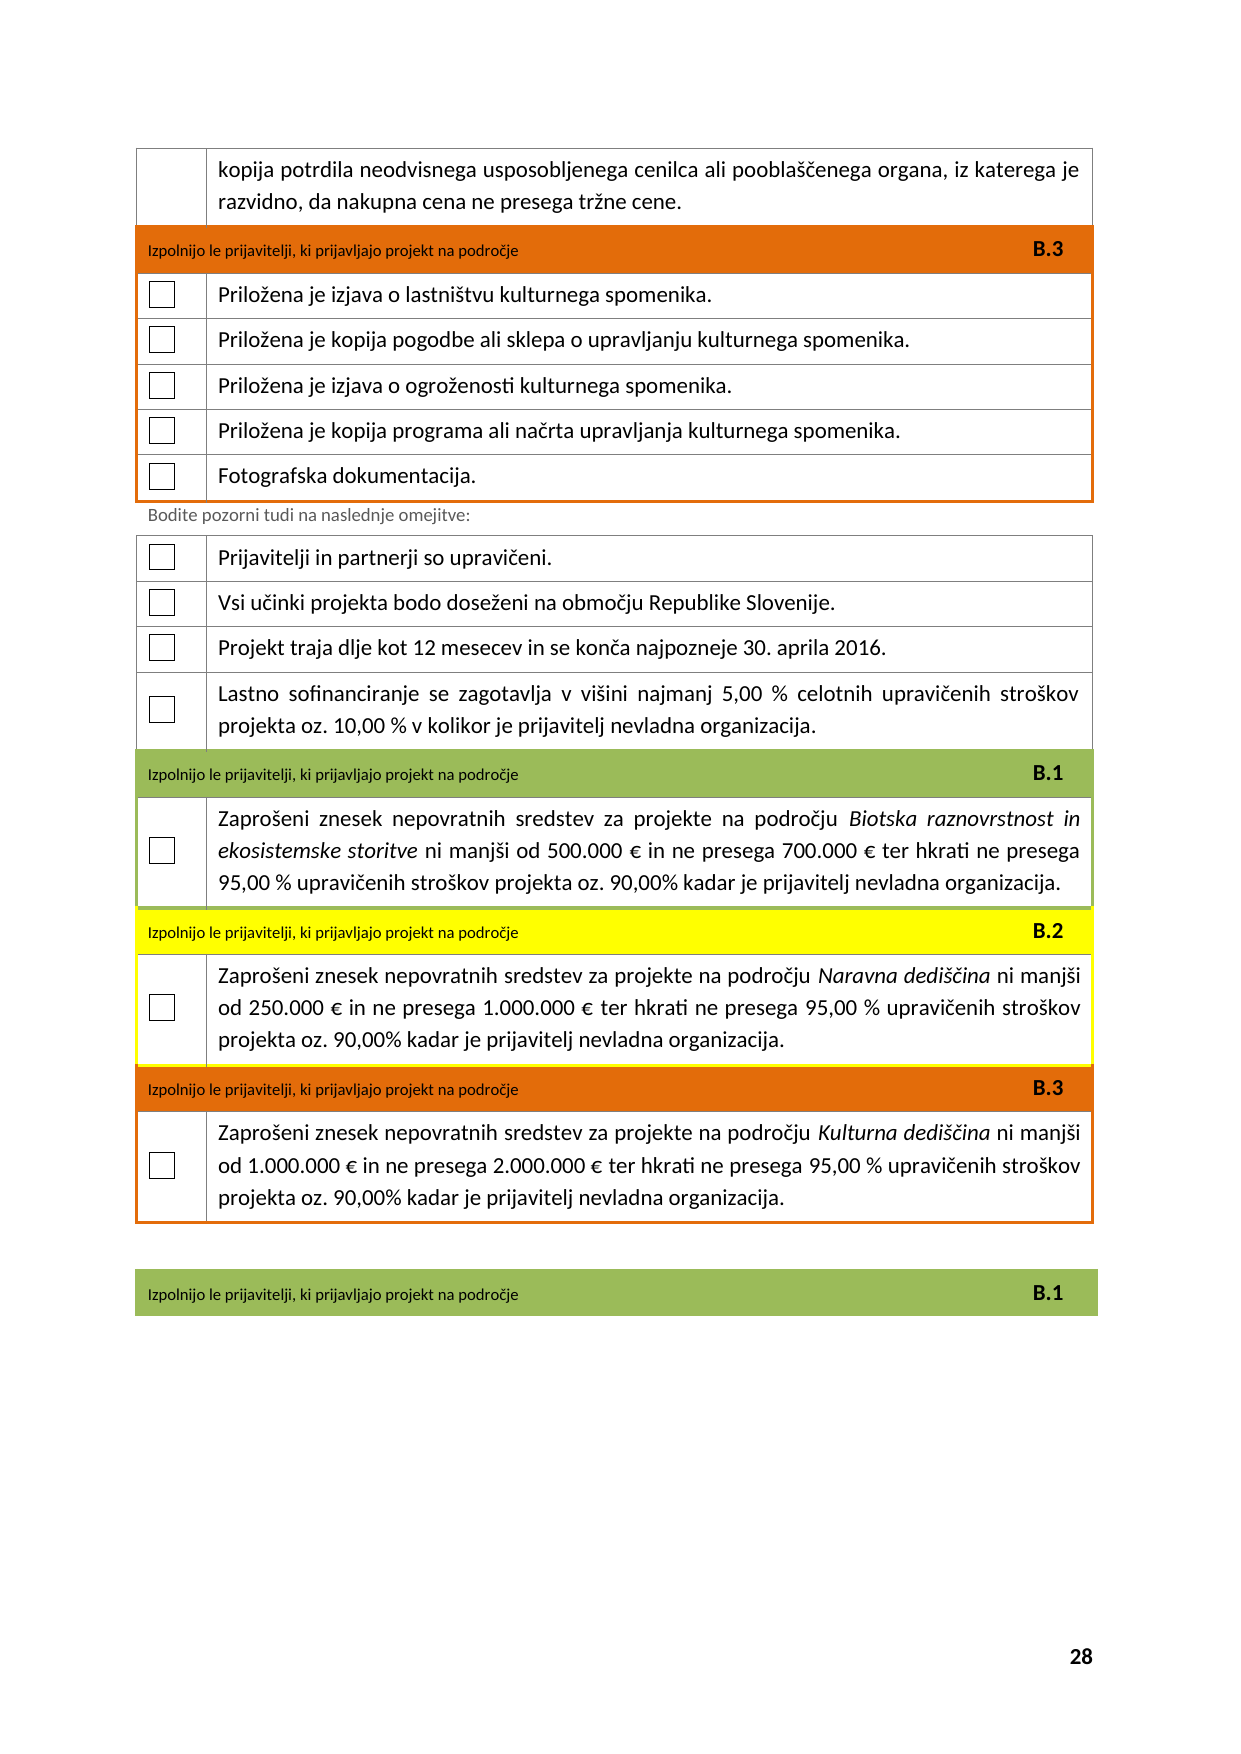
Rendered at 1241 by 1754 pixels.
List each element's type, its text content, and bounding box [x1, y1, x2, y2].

table_cell [137, 582, 206, 626]
table_cell [137, 149, 206, 225]
table_cell Priložena je kopija programa ali načrta upravljanja kulturnega spomenika. [207, 410, 1091, 454]
table_cell Vsi učinki projekta bodo doseženi na območju Republike Slovenije. [207, 582, 1092, 626]
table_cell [207, 149, 1092, 225]
table_cell Izpolnijo le prijavitelji, ki prijavljajo projekt na področje B.3 [138, 1067, 1091, 1111]
table_cell Zaprošeni znesek nepovratnih sredstev za projekte na področju Biotska raznovrstnost in ekosistemske storitve ni manjši od 500.000 € in ne presega 700.000 € ter hkrati ne presega 95,00 % upravičenih stroškov projekta oz. 90,00% kadar je prijavitelj nevladna organizacija. [207, 798, 1091, 906]
table_cell Priložena je izjava o lastništvu kulturnega spomenika. [207, 274, 1091, 318]
table_cell [137, 627, 206, 672]
table_cell Fotografska dokumentacija. [207, 455, 1091, 500]
table_cell [138, 1112, 206, 1221]
table_cell [138, 455, 206, 500]
table_cell [138, 798, 206, 906]
table_cell [138, 274, 206, 318]
table_cell Izpolnijo le prijavitelji, ki prijavljajo projekt na področje B.2 [138, 910, 1091, 954]
table_cell [137, 536, 206, 581]
table_cell Izpolnijo le prijavitelji, ki prijavljajo projekt na področje B.3 [138, 228, 1091, 273]
table_cell [138, 410, 206, 454]
table_cell Izpolnijo le prijavitelji, ki prijavljajo projekt na področje B.1 [138, 752, 1091, 797]
table_cell Projekt traja dlje kot 12 mesecev in se konča najpozneje 30. aprila 2016. [207, 627, 1092, 672]
table_cell Prijavitelji in partnerji so upravičeni. [207, 536, 1092, 581]
table_cell Zaprošeni znesek nepovratnih sredstev za projekte na področju Kulturna dediščina ni manjši od 1.000.000 € in ne presega 2.000.000 € ter hkrati ne presega 95,00 % upravičenih stroškov projekta oz. 90,00% kadar je prijavitelj nevladna organizacija. [207, 1112, 1091, 1221]
table_header Izpolnijo le prijavitelji, ki prijavljajo projekt na področje B.1 [138, 1272, 1094, 1316]
table_cell Priložena je kopija pogodbe ali sklepa o upravljanju kulturnega spomenika. [207, 319, 1091, 363]
table_cell Priložena je izjava o ogroženosti kulturnega spomenika. [207, 365, 1091, 409]
table_cell Bodite pozorni tudi na naslednje omejitve: [136, 503, 1092, 535]
table_cell [138, 319, 206, 363]
table_cell Lastno sofinanciranje se zagotavlja v višini najmanj 5,00 % celotnih upravičenih stroškov projekta oz. 10,00 % v kolikor je prijavitelj nevladna organizacija. [207, 673, 1092, 749]
table_cell [138, 955, 206, 1064]
table_cell [138, 365, 206, 409]
table_cell [137, 673, 206, 749]
table_cell Zaprošeni znesek nepovratnih sredstev za projekte na področju Naravna dediščina ni manjši od 250.000 € in ne presega 1.000.000 € ter hkrati ne presega 95,00 % upravičenih stroškov projekta oz. 90,00% kadar je prijavitelj nevladna organizacija. [207, 955, 1091, 1064]
